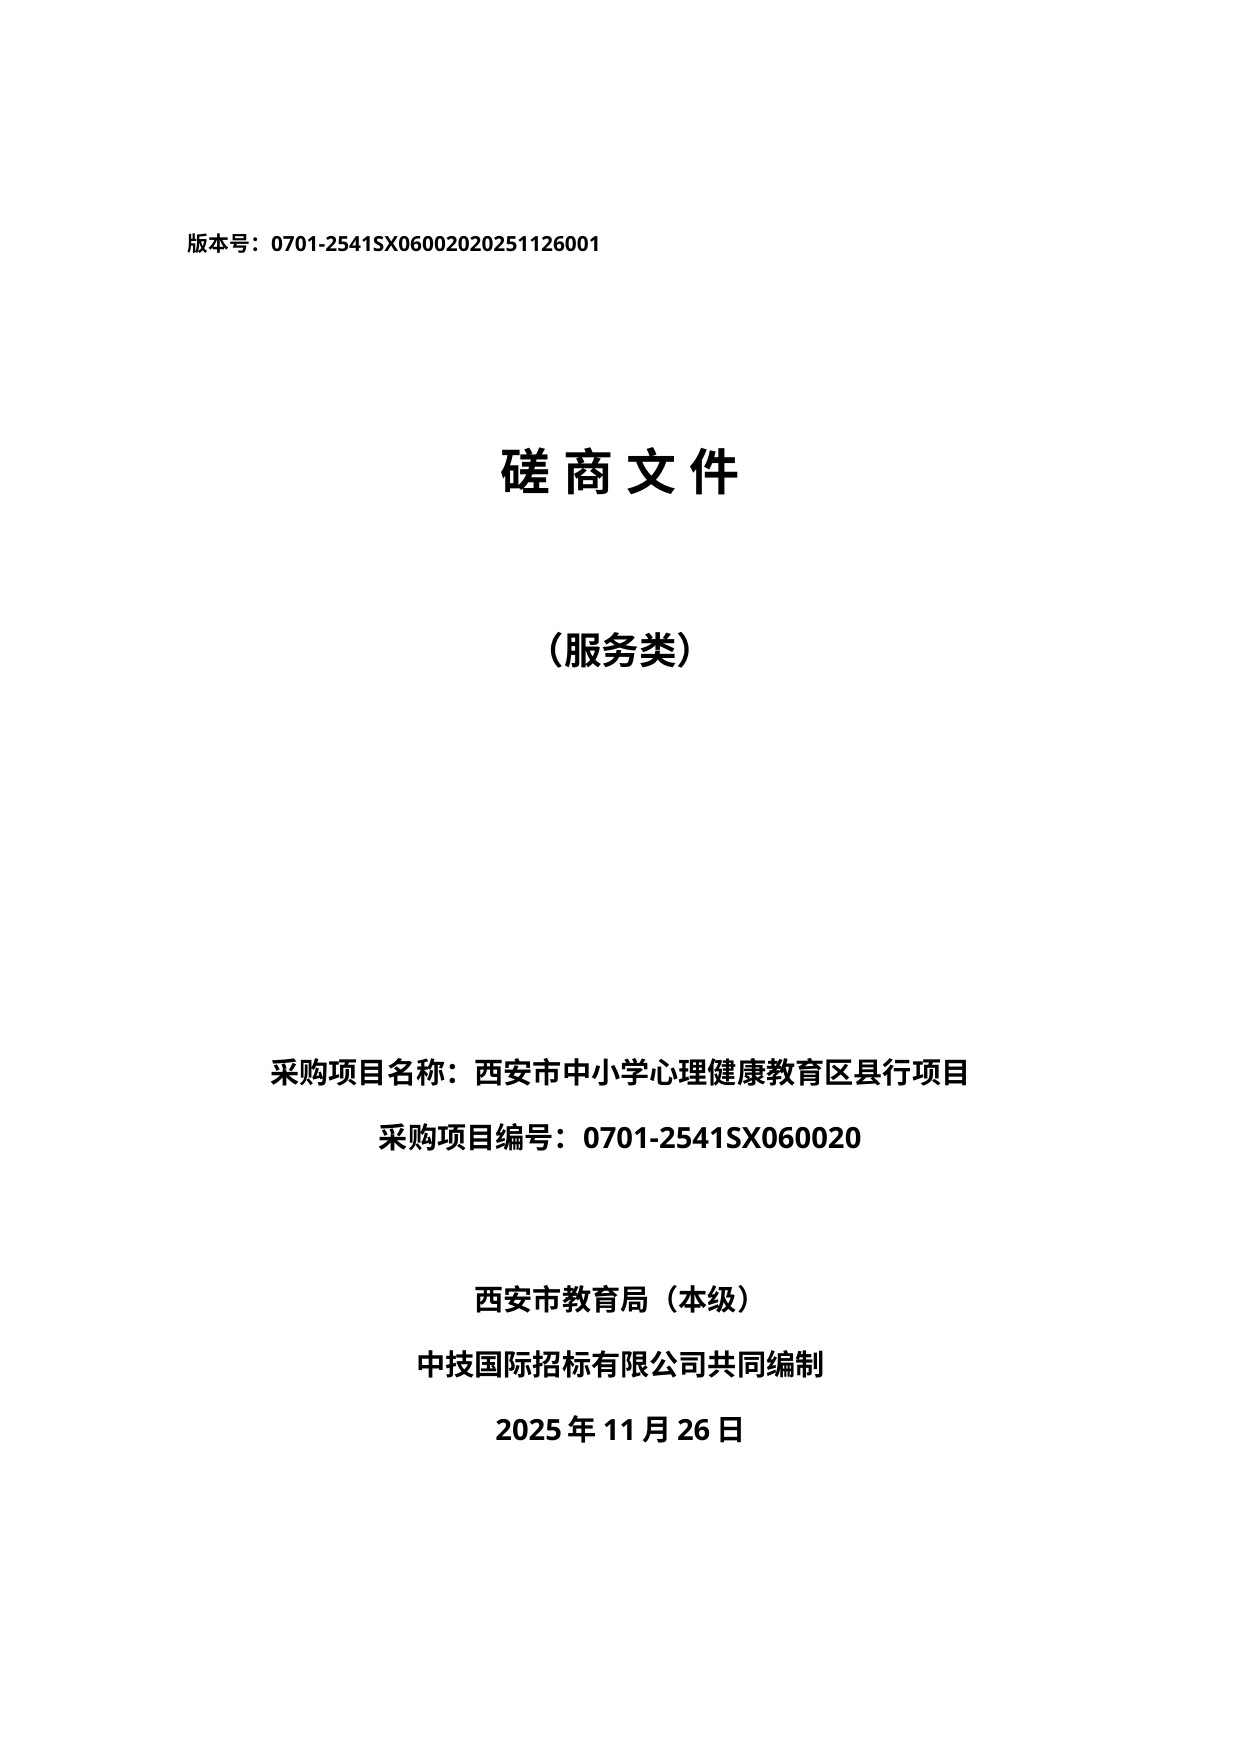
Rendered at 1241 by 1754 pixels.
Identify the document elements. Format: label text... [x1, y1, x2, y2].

text 西安市教育局（本级） [187, 1267, 1053, 1332]
text 中技国际招标有限公司共同编制 [187, 1332, 1053, 1397]
text 版本号：0701-2541SX06002020251126001 [187, 227, 1053, 422]
text （服务类） [187, 617, 1053, 1039]
text 采购项目名称：西安市中小学心理健康教育区县行项目 [187, 1039, 1053, 1104]
text 2025年11月26日 [187, 1397, 1053, 1462]
text 磋 商 文 件 [187, 422, 1053, 617]
text 采购项目编号：0701-2541SX060020 [187, 1104, 1053, 1267]
